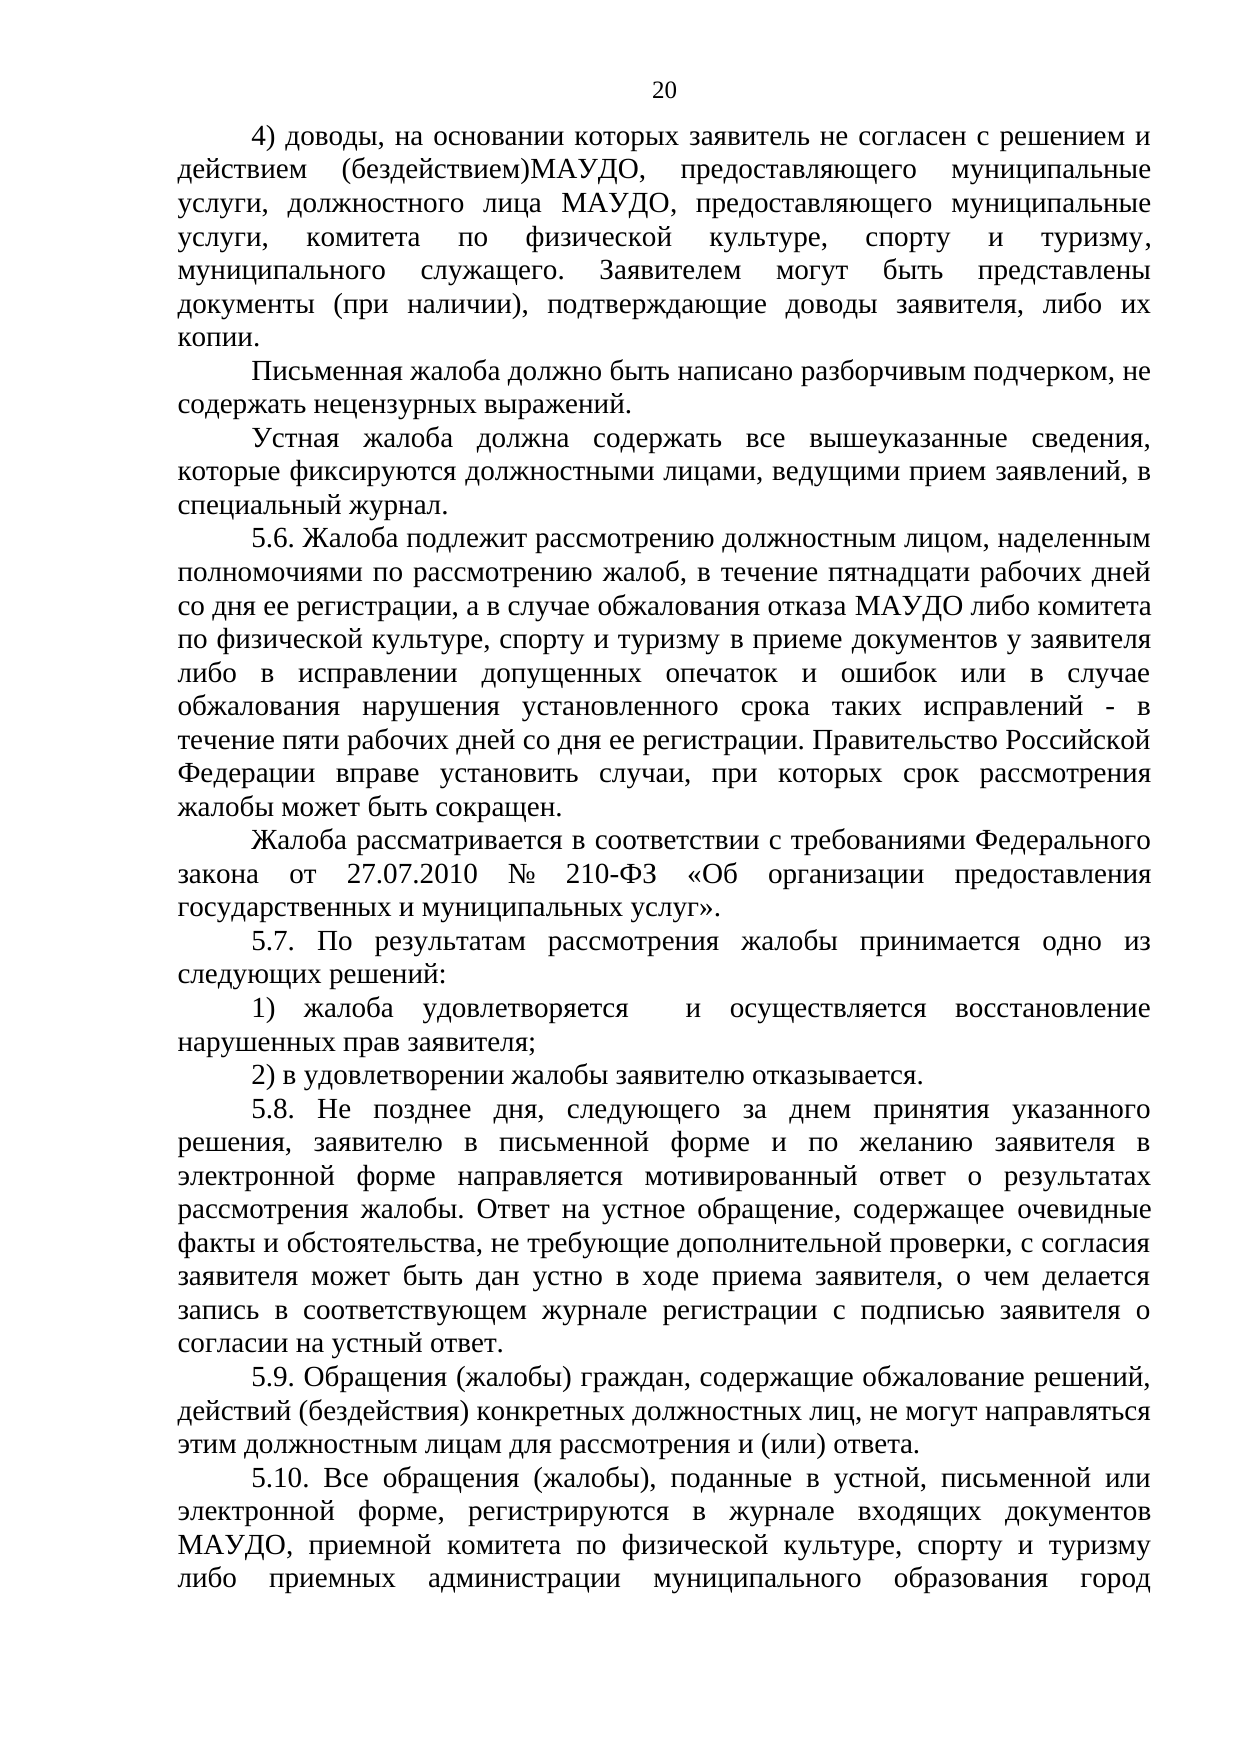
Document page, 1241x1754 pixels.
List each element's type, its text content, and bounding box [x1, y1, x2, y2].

text 5.9. Обращения (жалобы) граждан, содержащие обжалование решений, действий (бездействия) конкретных должностных лиц, не могут направляться этим должностным лицам для рассмотрения и (или) ответа. [177, 1359, 1152, 1460]
text 4) доводы, на основании которых заявитель не согласен с решением и действием (бездействием)МАУДО, предоставляющего муниципальные услуги, должностного лица МАУДО, предоставляющего муниципальные услуги, комитета по физической культуре, спорту и туризму, муниципального служащего. Заявителем могут быть представлены документы (при наличии), подтверждающие доводы заявителя, либо их копии. [177, 118, 1152, 353]
text Письменная жалоба должно быть написано разборчивым подчерком, не содержать нецензурных выражений. [177, 353, 1152, 420]
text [177, 1460, 1152, 1594]
text Устная жалоба должна содержать все вышеуказанные сведения, которые фиксируются должностными лицами, ведущими прием заявлений, в специальный журнал. [177, 420, 1152, 521]
text 2) в удовлетворении жалобы заявителю отказывается. [177, 1057, 1152, 1091]
text Жалоба рассматривается в соответствии с требованиями Федерального закона от 27.07.2010 № 210-ФЗ «Об организации предоставления государственных и муниципальных услуг». [177, 822, 1152, 923]
text 1) жалоба удовлетворяется и осуществляется восстановление нарушенных прав заявителя; [177, 990, 1152, 1057]
text 5.8. Не позднее дня, следующего за днем принятия указанного решения, заявителю в письменной форме и по желанию заявителя в электронной форме направляется мотивированный ответ о результатах рассмотрения жалобы. Ответ на устное обращение, содержащее очевидные факты и обстоятельства, не требующие дополнительной проверки, с согласия заявителя может быть дан устно в ходе приема заявителя, о чем делается запись в соответствующем журнале регистрации с подписью заявителя о согласии на устный ответ. [177, 1091, 1152, 1359]
text 5.7. По результатам рассмотрения жалобы принимается одно из следующих решений: [177, 923, 1152, 990]
text 5.6. Жалоба подлежит рассмотрению должностным лицом, наделенным полномочиями по рассмотрению жалоб, в течение пятнадцати рабочих дней со дня ее регистрации, а в случае обжалования отказа МАУДО либо комитета по физической культуре, спорту и туризму в приеме документов у заявителя либо в исправлении допущенных опечаток и ошибок или в случае обжалования нарушения установленного срока таких исправлений - в течение пяти рабочих дней со дня ее регистрации. Правительство Российской Федерации вправе установить случаи, при которых срок рассмотрения жалобы может быть сокращен. [177, 521, 1152, 822]
